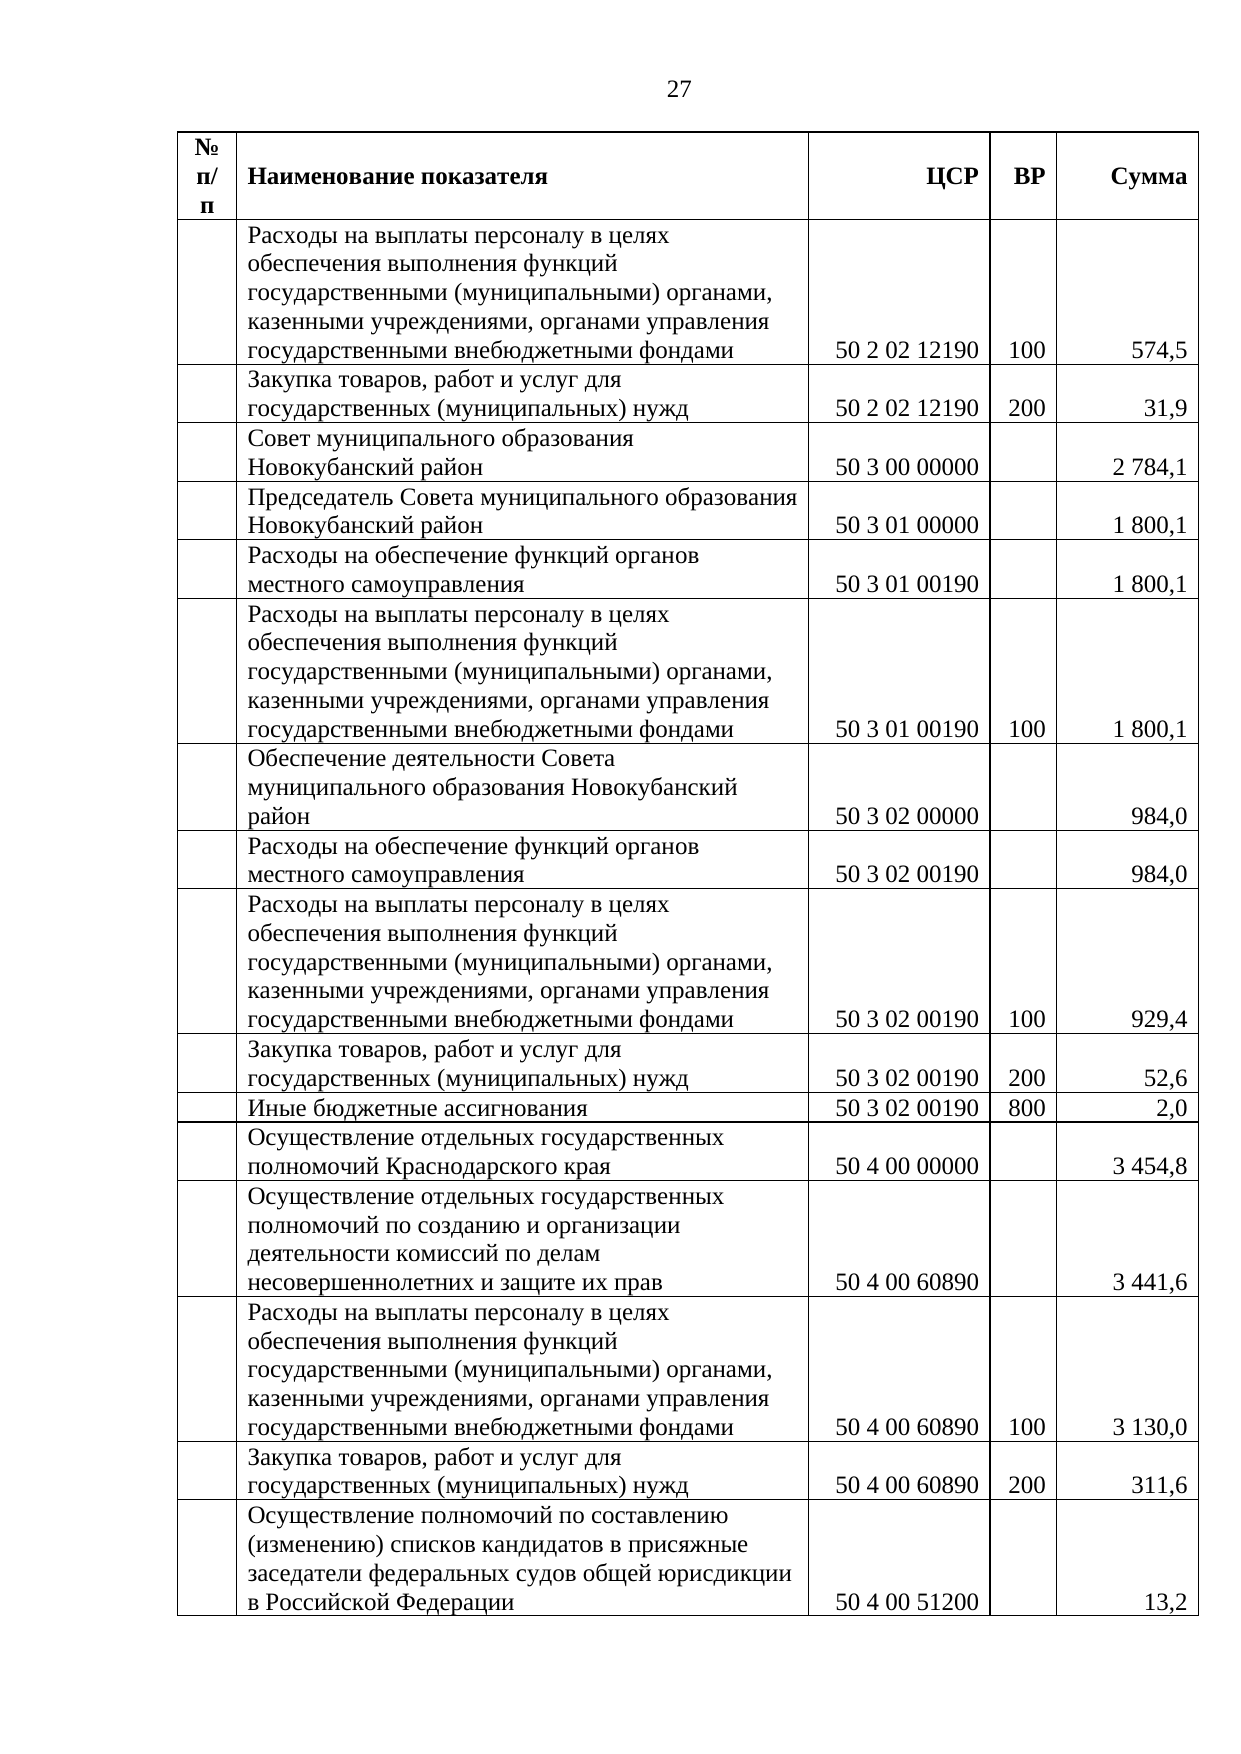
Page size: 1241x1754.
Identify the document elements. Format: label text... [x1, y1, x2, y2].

table_cell Осуществление полномочий по составлению (изменению) списков кандидатов в присяжные заседатели федеральных судов общей юрисдикции в Российской Федерации [237, 1500, 808, 1615]
table_cell [991, 831, 1056, 888]
table_cell 574,5 [1057, 220, 1198, 363]
table_header № п/п [178, 133, 236, 219]
table_cell 50 3 01 00190 [809, 540, 989, 598]
table_cell 13,2 [1057, 1500, 1198, 1615]
table_cell 100 [991, 1297, 1056, 1441]
table_cell [178, 365, 236, 422]
table_cell 984,0 [1057, 831, 1198, 888]
table_cell 311,6 [1057, 1442, 1198, 1499]
table_cell Закупка товаров, работ и услуг для государственных (муниципальных) нужд [237, 1034, 808, 1092]
table_cell 50 3 02 00000 [809, 744, 989, 830]
table_cell Закупка товаров, работ и услуг для государственных (муниципальных) нужд [237, 365, 808, 422]
table_cell 50 2 02 12190 [809, 365, 989, 422]
table_cell 50 3 02 00190 [809, 831, 989, 888]
table_cell [178, 599, 236, 742]
table_cell Обеспечение деятельности Совета муниципального образования Новокубанский район [237, 744, 808, 830]
table_cell 50 4 00 00000 [809, 1123, 989, 1180]
table_cell 1 800,1 [1057, 599, 1198, 742]
table_cell Совет муниципального образования Новокубанский район [237, 423, 808, 481]
table_cell [178, 482, 236, 539]
table_cell [178, 540, 236, 598]
table_cell [991, 1123, 1056, 1180]
table_cell Осуществление отдельных государственных полномочий Краснодарского края [237, 1123, 808, 1180]
table_cell 1 800,1 [1057, 482, 1198, 539]
table_cell 50 3 01 00190 [809, 599, 989, 742]
table_header ЦСР [809, 133, 989, 219]
table_header Наименование показателя [237, 133, 808, 219]
table_cell 200 [991, 1442, 1056, 1499]
table_cell 50 3 00 00000 [809, 423, 989, 481]
table_cell 1 800,1 [1057, 540, 1198, 598]
table_cell [178, 1034, 236, 1092]
table_cell 929,4 [1057, 889, 1198, 1033]
table_cell 50 3 02 00190 [809, 889, 989, 1033]
table_cell 50 2 02 12190 [809, 220, 989, 363]
table_cell 100 [991, 220, 1056, 363]
table_cell [178, 1442, 236, 1499]
table_cell 2 784,1 [1057, 423, 1198, 481]
table_cell 3 454,8 [1057, 1123, 1198, 1180]
table_cell 200 [991, 365, 1056, 422]
table_cell [991, 1500, 1056, 1615]
table_header Сумма [1057, 133, 1198, 219]
table_cell 100 [991, 889, 1056, 1033]
table_cell Расходы на обеспечение функций органов местного самоуправления [237, 540, 808, 598]
table_cell [178, 744, 236, 830]
table_cell Закупка товаров, работ и услуг для государственных (муниципальных) нужд [237, 1442, 808, 1499]
table_header ВР [991, 133, 1056, 219]
table_cell 984,0 [1057, 744, 1198, 830]
table_cell [178, 1093, 236, 1121]
table_cell 50 3 02 00190 [809, 1093, 989, 1121]
table_cell 50 3 02 00190 [809, 1034, 989, 1092]
table_cell 3 441,6 [1057, 1181, 1198, 1296]
table_cell 2,0 [1057, 1093, 1198, 1121]
table_cell [991, 423, 1056, 481]
table_cell [991, 482, 1056, 539]
table_cell [178, 423, 236, 481]
table_cell 200 [991, 1034, 1056, 1092]
table_cell [178, 1181, 236, 1296]
table_cell 50 4 00 60890 [809, 1442, 989, 1499]
table_cell [991, 1181, 1056, 1296]
table_cell 52,6 [1057, 1034, 1198, 1092]
table_cell 31,9 [1057, 365, 1198, 422]
table_cell [178, 220, 236, 363]
table_cell [178, 889, 236, 1033]
table_cell 100 [991, 599, 1056, 742]
table_cell [178, 1123, 236, 1180]
table_cell 50 4 00 60890 [809, 1297, 989, 1441]
table_cell 3 130,0 [1057, 1297, 1198, 1441]
table_cell [991, 744, 1056, 830]
table_cell 50 4 00 51200 [809, 1500, 989, 1615]
table_cell 800 [991, 1093, 1056, 1121]
table_cell [991, 540, 1056, 598]
table_cell Осуществление отдельных государственных полномочий по созданию и организации деятельности комиссий по делам несовершеннолетних и защите их прав [237, 1181, 808, 1296]
table_cell Председатель Совета муниципального образования Новокубанский район [237, 482, 808, 539]
table_cell 50 4 00 60890 [809, 1181, 989, 1296]
table_cell 50 3 01 00000 [809, 482, 989, 539]
table_cell Расходы на обеспечение функций органов местного самоуправления [237, 831, 808, 888]
table_cell [178, 1297, 236, 1441]
table_cell [178, 1500, 236, 1615]
table_cell Иные бюджетные ассигнования [237, 1093, 808, 1121]
table_cell [178, 831, 236, 888]
